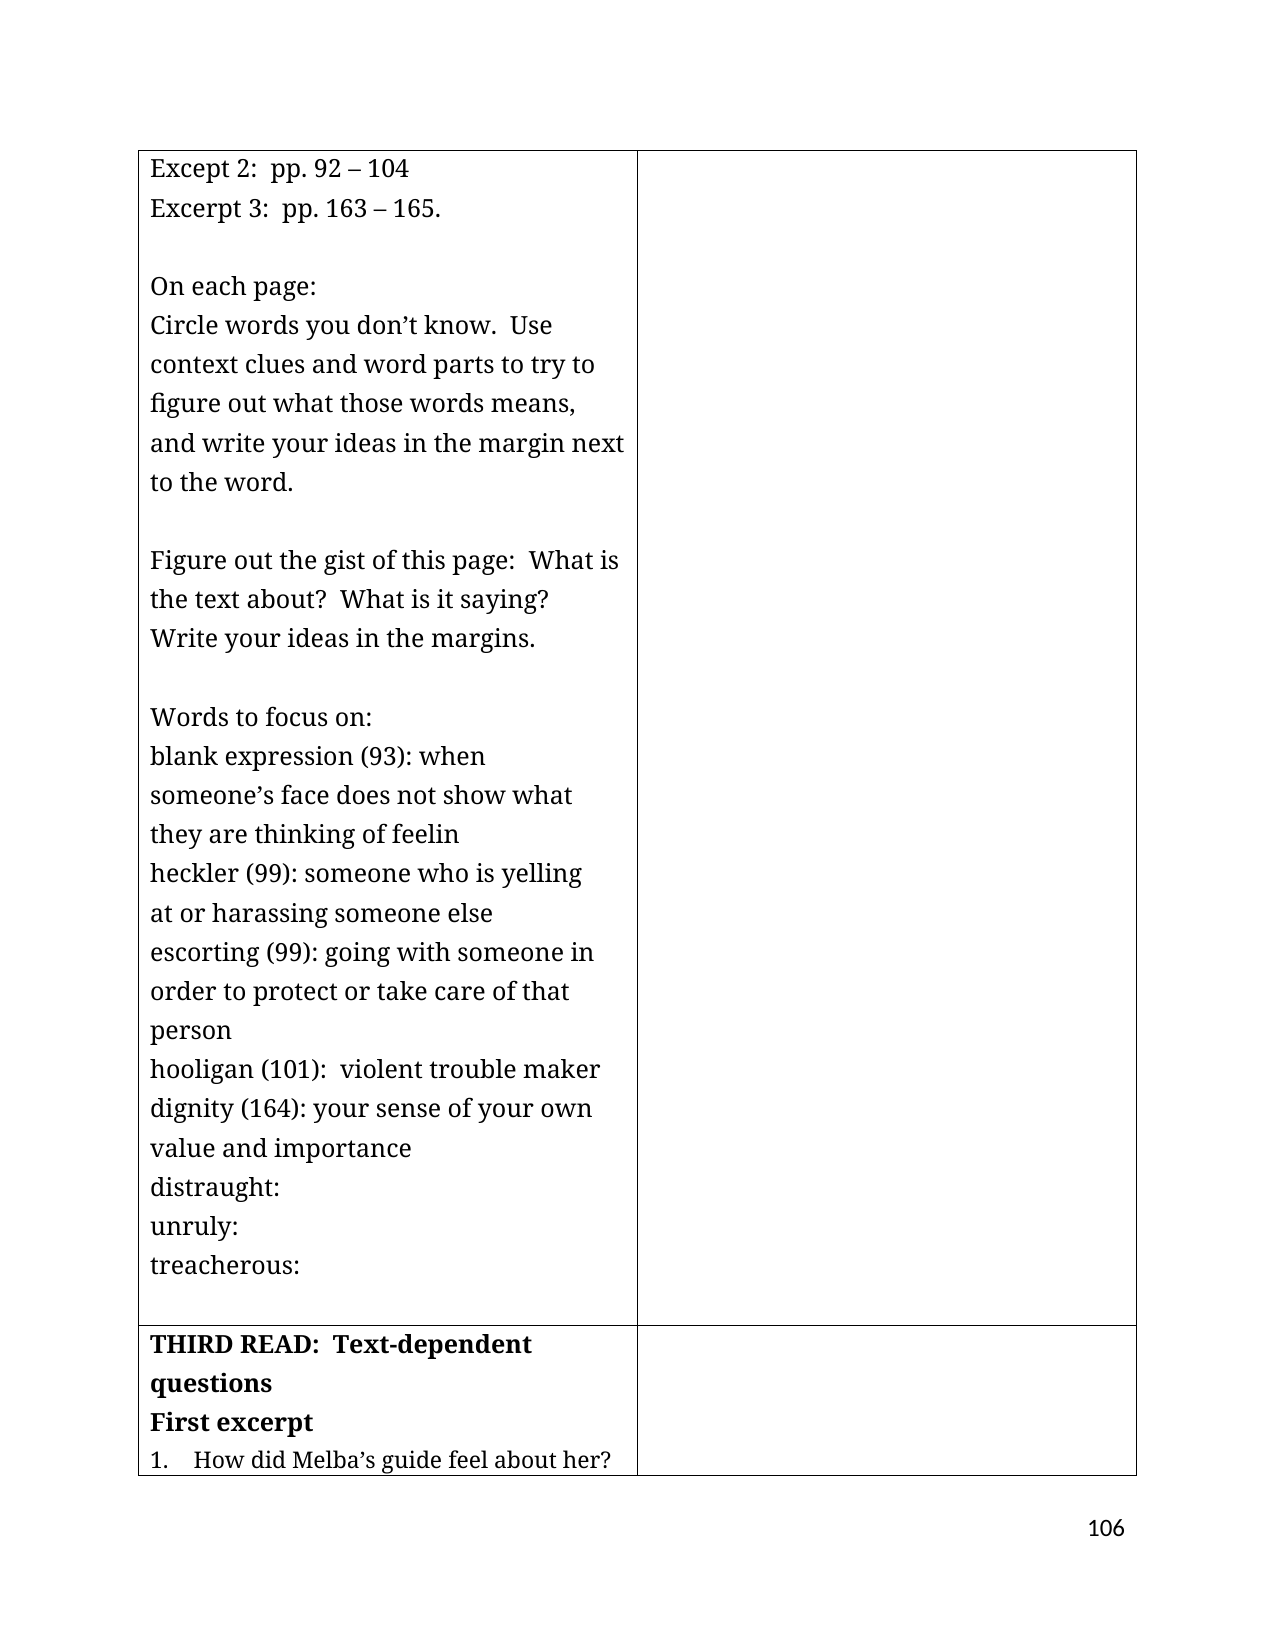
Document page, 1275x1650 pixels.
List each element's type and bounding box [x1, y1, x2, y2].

table_cell [139, 151, 637, 1325]
table_cell [638, 151, 1136, 1325]
table_cell [638, 1326, 1136, 1475]
table_cell [139, 1326, 637, 1475]
